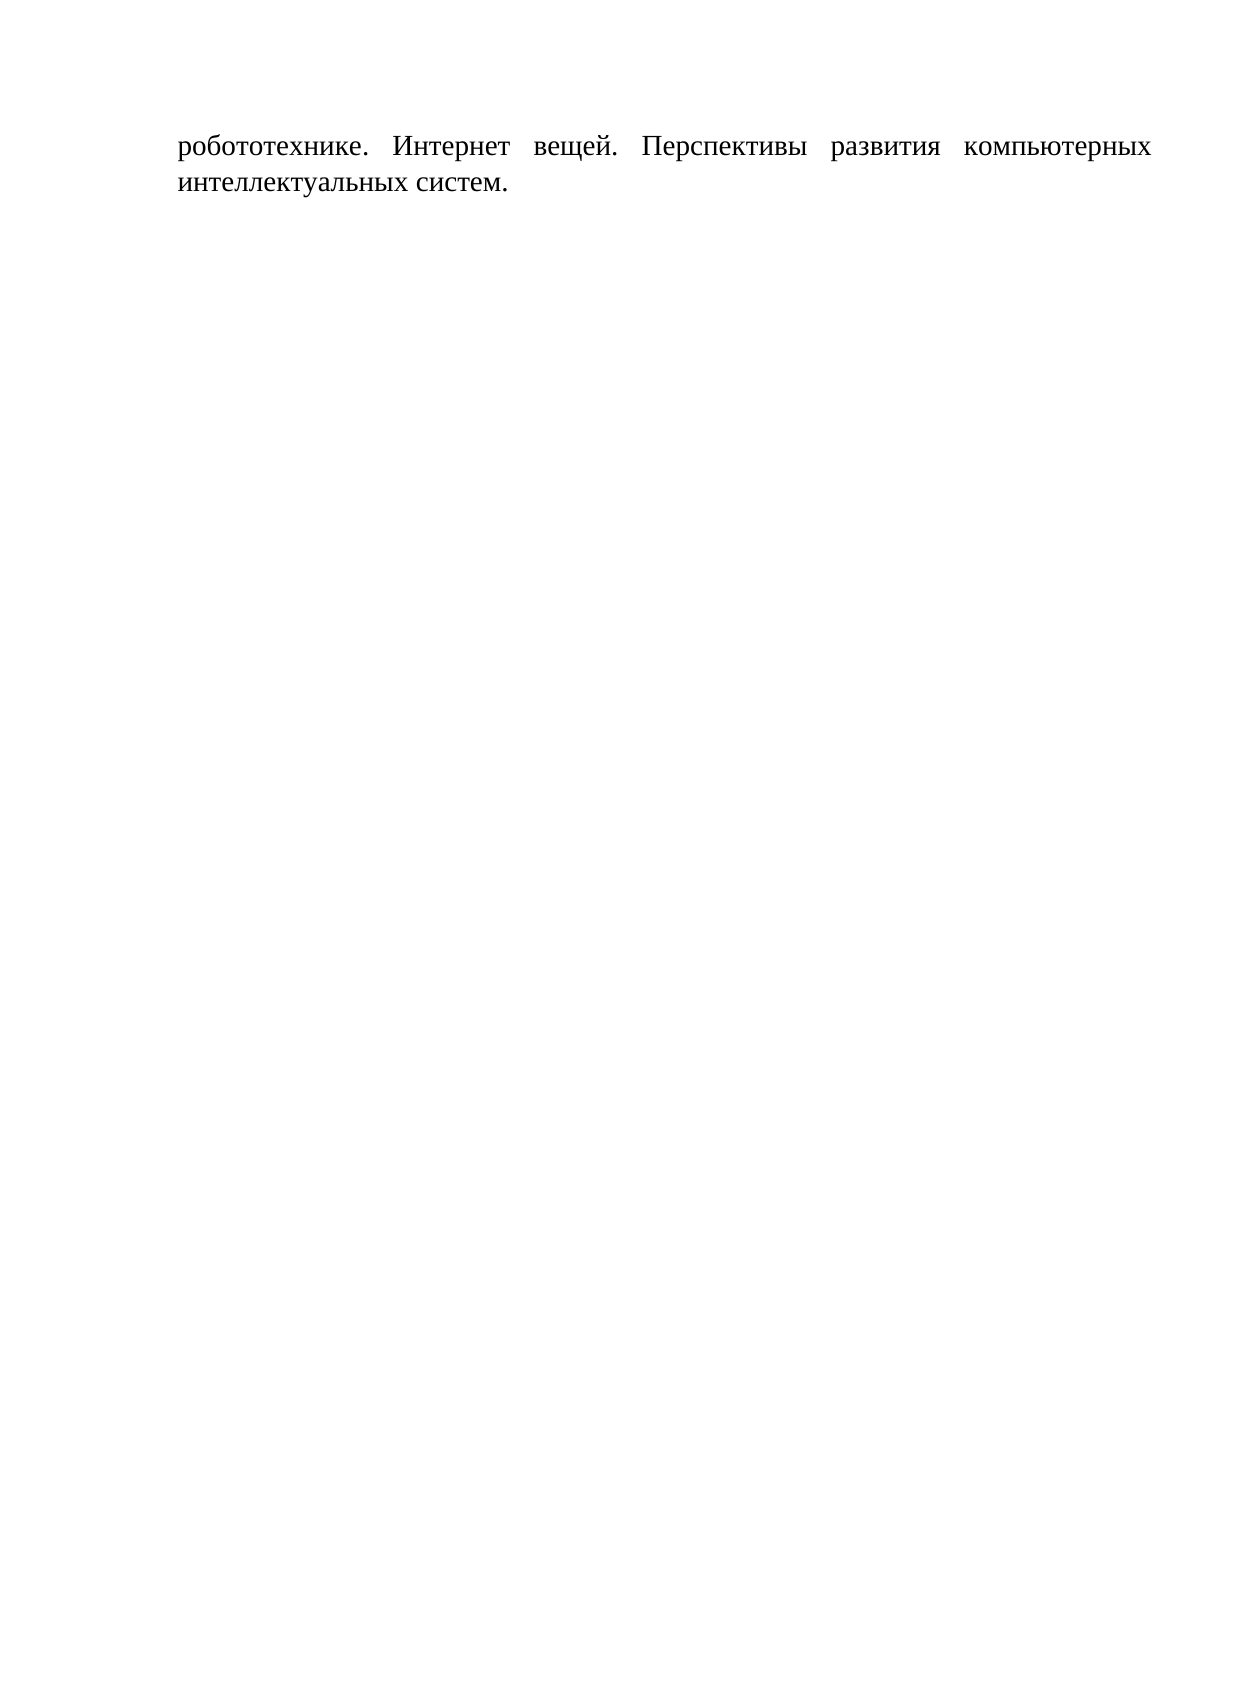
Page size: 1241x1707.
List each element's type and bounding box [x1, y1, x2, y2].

text [177, 128, 1152, 198]
